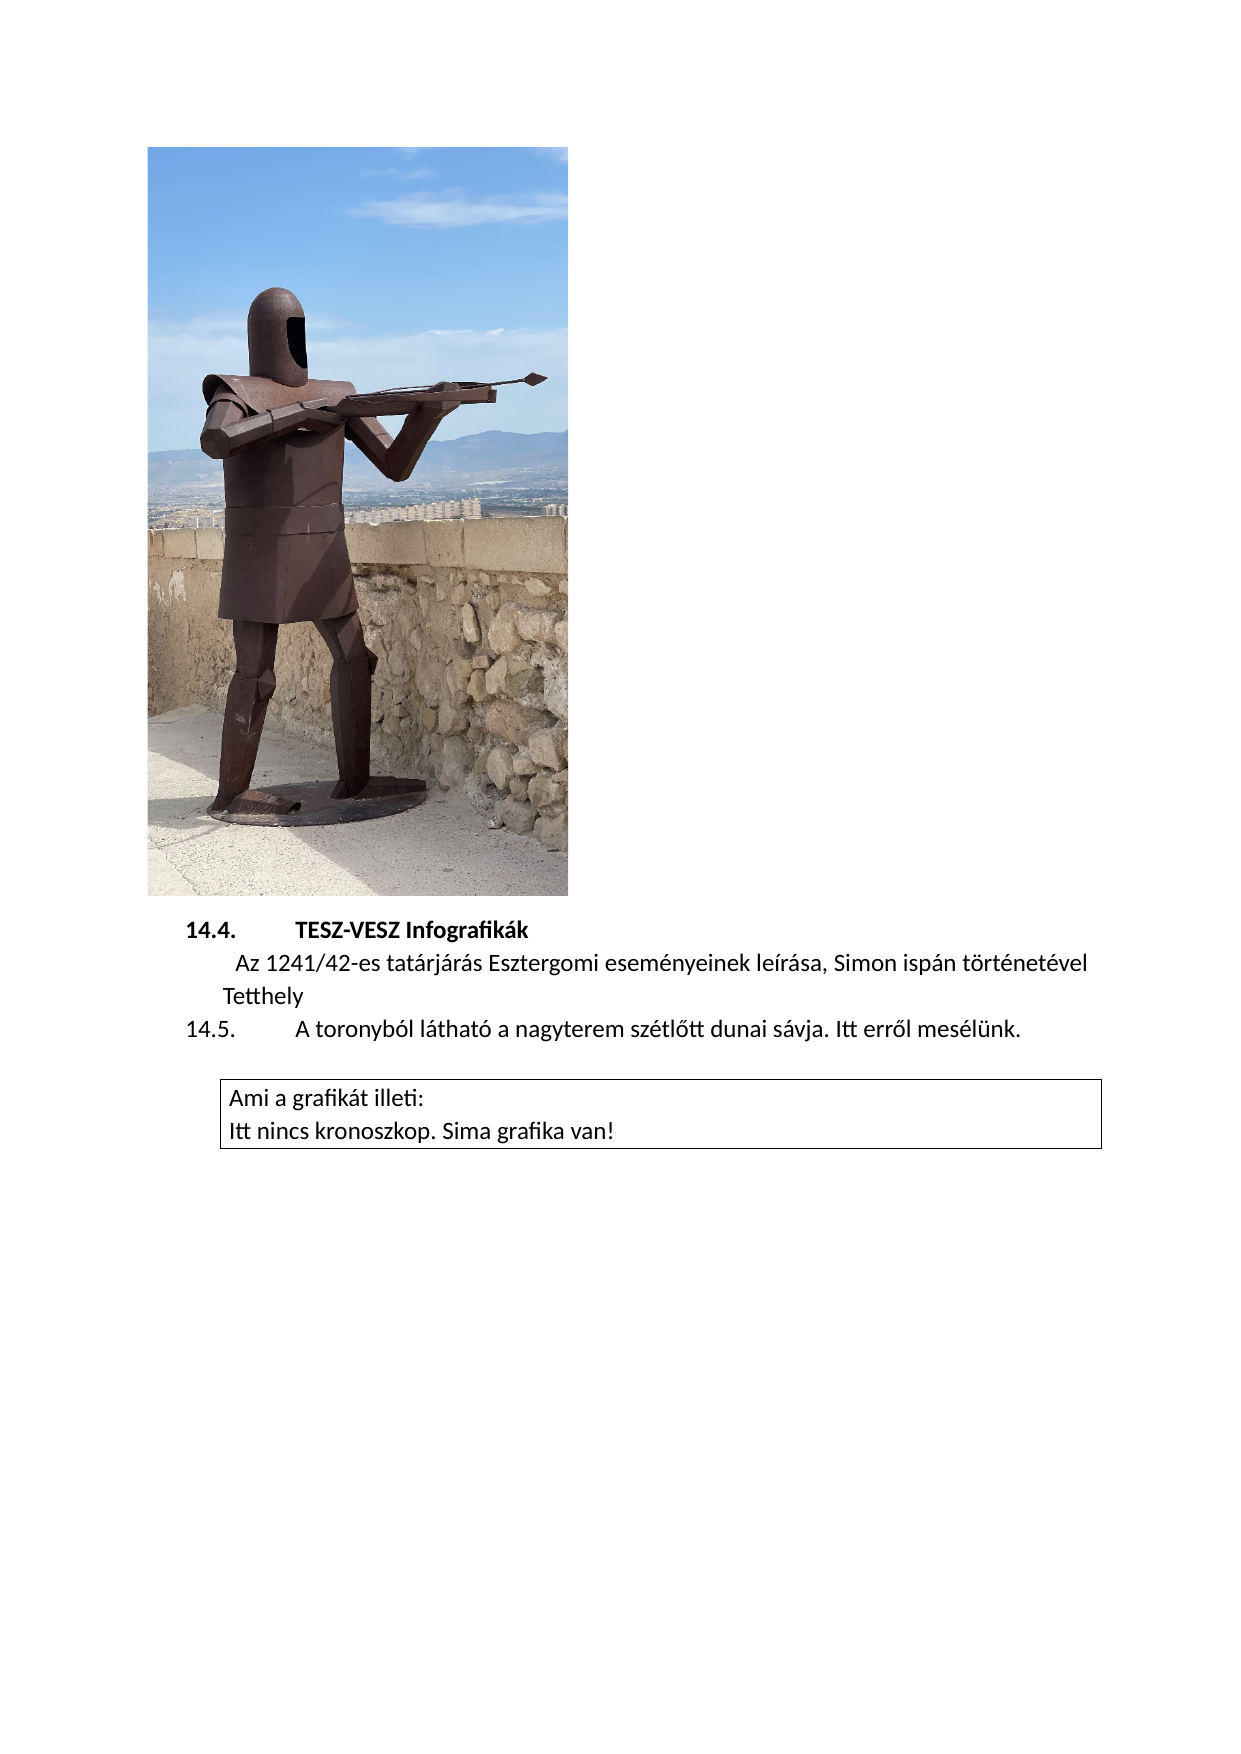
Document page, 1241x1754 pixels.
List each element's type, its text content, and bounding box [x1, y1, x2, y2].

list Ami a grafikát illeti: [221, 1080, 1101, 1112]
list A toronyból látható a nagyterem szétlőtt dunai sávja. Itt erről mesélünk. [185, 1013, 1093, 1044]
list TESZ-VESZ Infografikák [185, 914, 1093, 945]
picture [147, 147, 569, 896]
list Tetthely [223, 980, 1093, 1011]
list Az 1241/42-es tatárjárás Esztergomi eseményeinek leírása, Simon ispán történetével [235, 947, 1093, 978]
list Itt nincs kronoszkop. Sima grafika van! [221, 1112, 1101, 1148]
